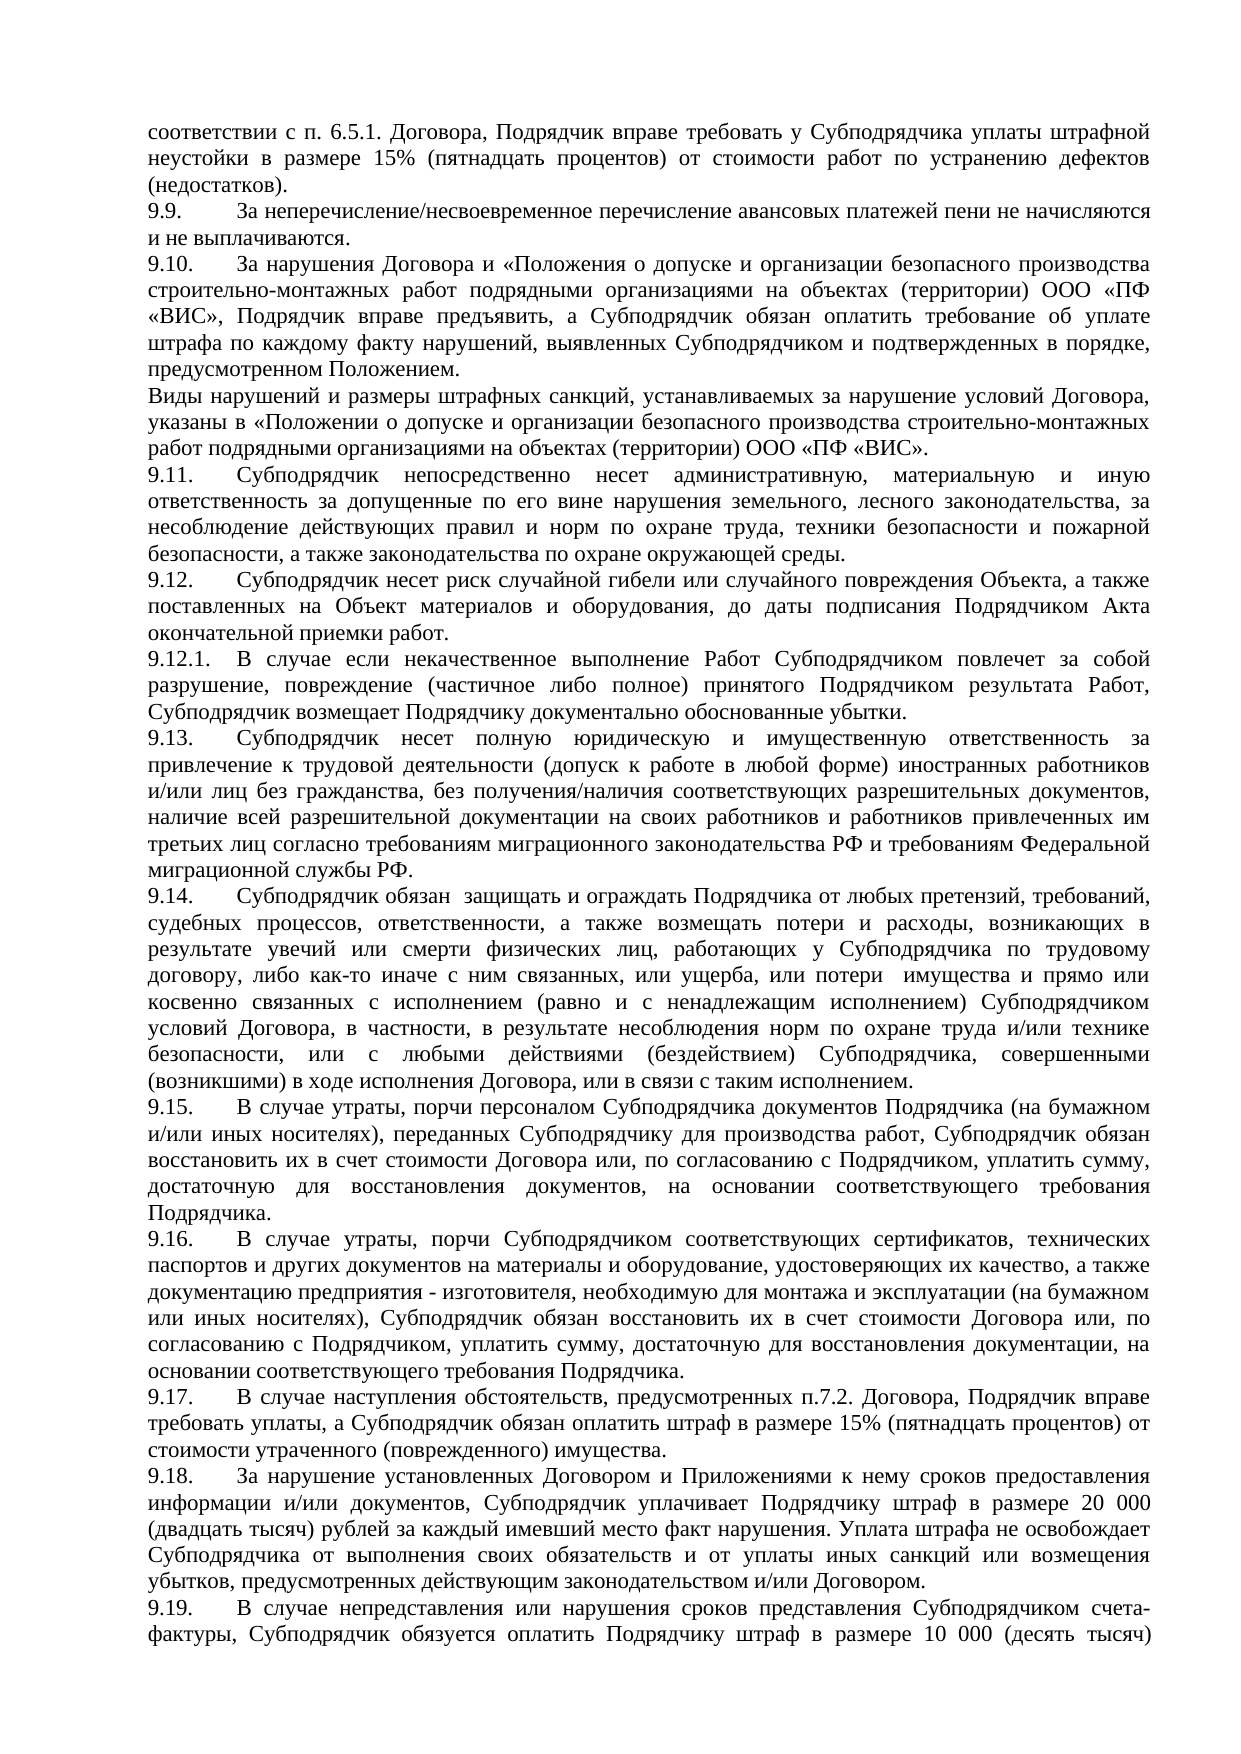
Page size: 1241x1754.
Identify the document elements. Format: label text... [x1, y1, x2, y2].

text 9.10. За нарушения Договора и «Положения о допуске и организации безопасного производства строительно-монтажных работ подрядными организациями на объектах (территории) ООО «ПФ «ВИС», Подрядчик вправе предъявить, а Субподрядчик обязан оплатить требование об уплате штрафа по каждому факту нарушений, выявленных Субподрядчиком и подтвержденных в порядке, предусмотренном Положением. [148, 250, 1152, 382]
text 9.11. Субподрядчик непосредственно несет административную, материальную и иную ответственность за допущенные по его вине нарушения земельного, лесного законодательства, за несоблюдение действующих правил и норм по охране труда, техники безопасности и пожарной безопасности, а также законодательства по охране окружающей среды. [148, 461, 1152, 566]
text Виды нарушений и размеры штрафных санкций, устанавливаемых за нарушение условий Договора, указаны в «Положении о допуске и организации безопасного производства строительно-монтажных работ подрядными организациями на объектах (территории) ООО «ПФ «ВИС». [148, 382, 1152, 461]
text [148, 1594, 1152, 1647]
text 9.13. Субподрядчик несет полную юридическую и имущественную ответственность за привлечение к трудовой деятельности (допуск к работе в любой форме) иностранных работников и/или лиц без гражданства, без получения/наличия соответствующих разрешительных документов, наличие всей разрешительной документации на своих работников и работников привлеченных им третьих лиц согласно требованиям миграционного законодательства РФ и требованиям Федеральной миграционной службы РФ. [148, 724, 1152, 882]
text 9.17. В случае наступления обстоятельств, предусмотренных п.7.2. Договора, Подрядчик вправе требовать уплаты, а Субподрядчик обязан оплатить штраф в размере 15% (пятнадцать процентов) от стоимости утраченного (поврежденного) имущества. [148, 1383, 1152, 1462]
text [148, 118, 1152, 197]
text 9.16. В случае утраты, порчи Субподрядчиком соответствующих сертификатов, технических паспортов и других документов на материалы и оборудование, удостоверяющих их качество, а также документацию предприятия - изготовителя, необходимую для монтажа и эксплуатации (на бумажном или иных носителях), Субподрядчик обязан восстановить их в счет стоимости Договора или, по согласованию с Подрядчиком, уплатить сумму, достаточную для восстановления документации, на основании соответствующего требования Подрядчика. [148, 1225, 1152, 1383]
text 9.14. Субподрядчик обязан защищать и ограждать Подрядчика от любых претензий, требований, судебных процессов, ответственности, а также возмещать потери и расходы, возникающих в результате увечий или смерти физических лиц, работающих у Субподрядчика по трудовому договору, либо как-то иначе с ним связанных, или ущерба, или потери имущества и прямо или косвенно связанных с исполнением (равно и с ненадлежащим исполнением) Субподрядчиком условий Договора, в частности, в результате несоблюдения норм по охране труда и/или технике безопасности, или с любыми действиями (бездействием) Субподрядчика, совершенными (возникшими) в ходе исполнения Договора, или в связи с таким исполнением. [148, 882, 1152, 1093]
text 9.9. За неперечисление/несвоевременное перечисление авансовых платежей пени не начисляются и не выплачиваются. [148, 197, 1152, 250]
text 9.18. За нарушение установленных Договором и Приложениями к нему сроков предоставления информации и/или документов, Субподрядчик уплачивает Подрядчику штраф в размере 20 000 (двадцать тысяч) рублей за каждый имевший место факт нарушения. Уплата штрафа не освобождает Субподрядчика от выполнения своих обязательств и от уплаты иных санкций или возмещения убытков, предусмотренных действующим законодательством и/или Договором. [148, 1462, 1152, 1594]
text 9.12.1. В случае если некачественное выполнение Работ Субподрядчиком повлечет за собой разрушение, повреждение (частичное либо полное) принятого Подрядчиком результата Работ, Субподрядчик возмещает Подрядчику документально обоснованные убытки. [148, 645, 1152, 724]
text 9.15. В случае утраты, порчи персоналом Субподрядчика документов Подрядчика (на бумажном и/или иных носителях), переданных Субподрядчику для производства работ, Субподрядчик обязан восстановить их в счет стоимости Договора или, по согласованию с Подрядчиком, уплатить сумму, достаточную для восстановления документов, на основании соответствующего требования Подрядчика. [148, 1093, 1152, 1225]
text 9.12. Субподрядчик несет риск случайной гибели или случайного повреждения Объекта, а также поставленных на Объект материалов и оборудования, до даты подписания Подрядчиком Акта окончательной приемки работ. [148, 566, 1152, 645]
